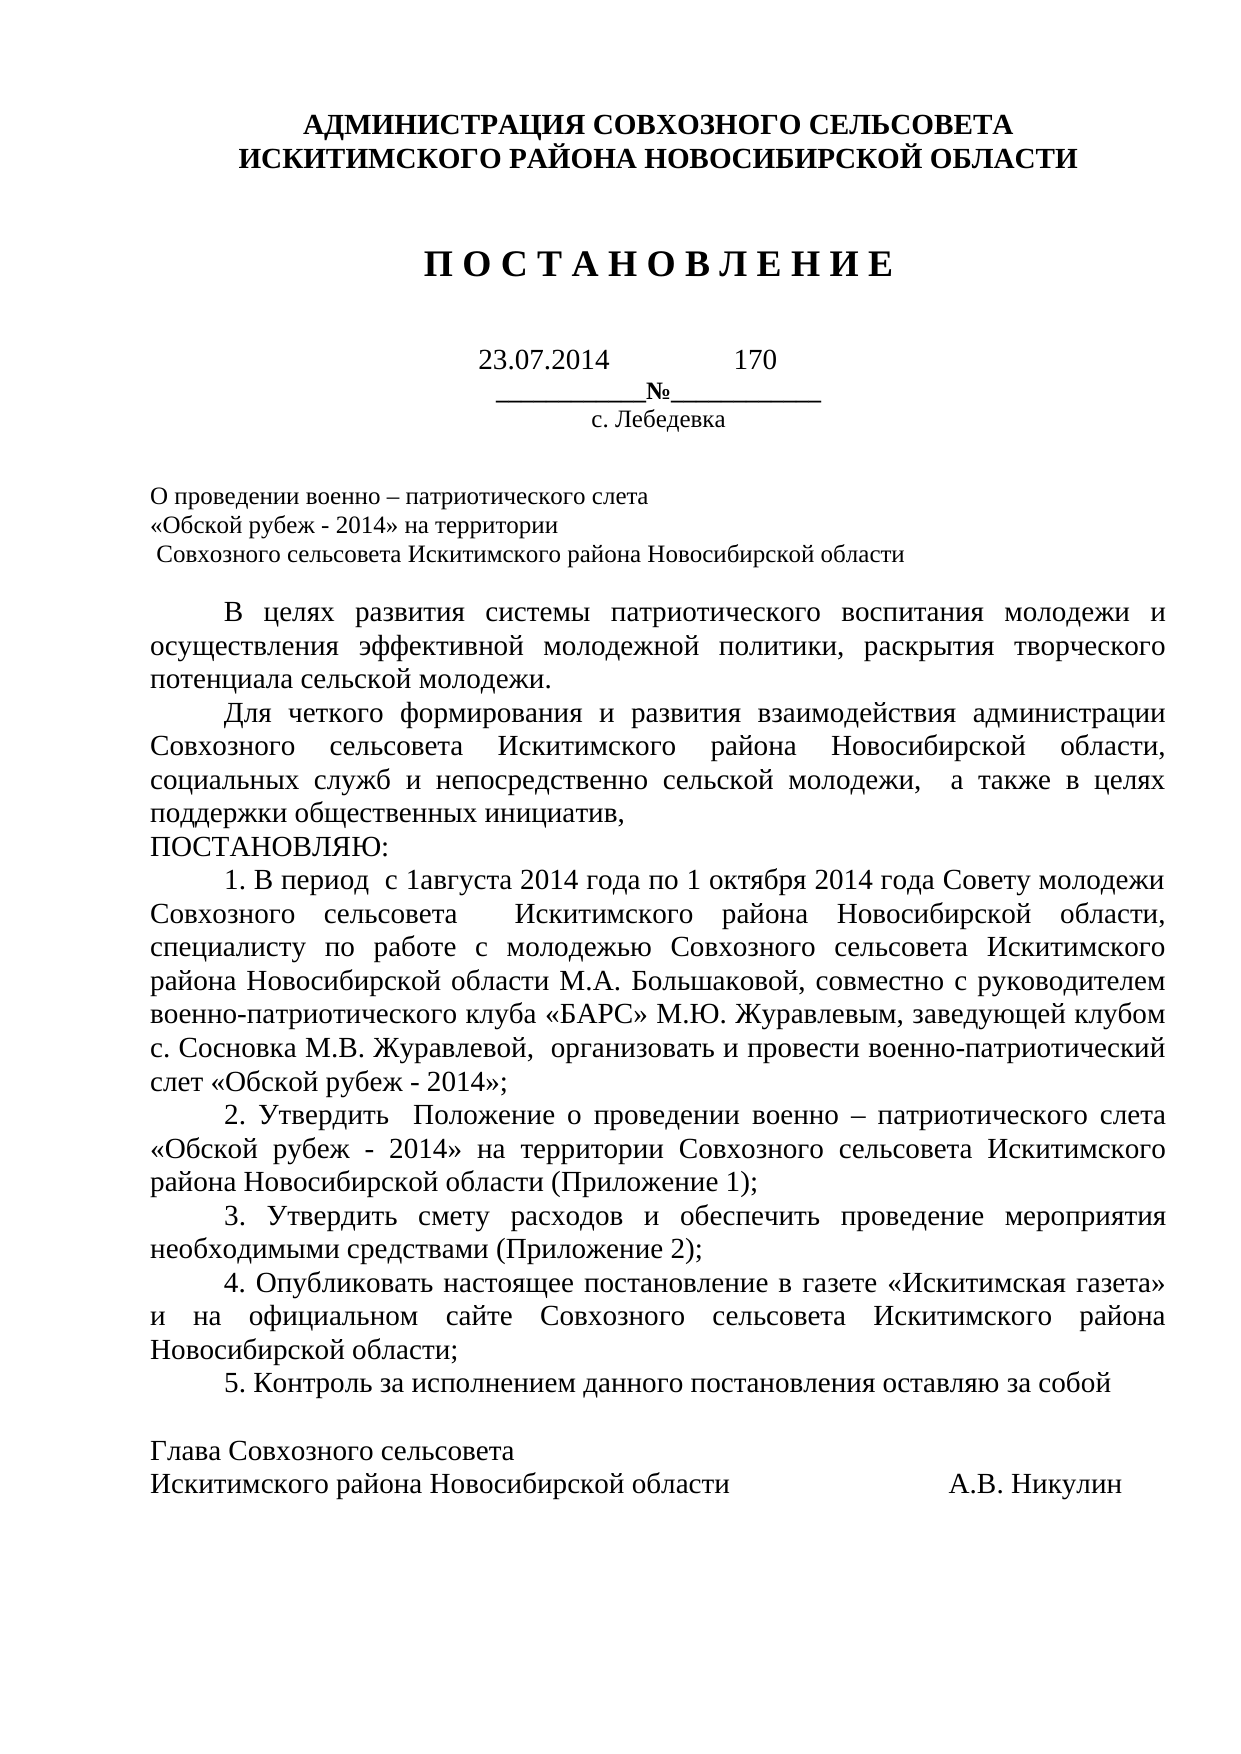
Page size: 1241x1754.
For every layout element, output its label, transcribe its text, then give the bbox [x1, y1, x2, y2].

text В целях развития системы патриотического воспитания молодежи и осуществления эффективной молодежной политики, раскрытия творческого потенциала сельской молодежи. [150, 594, 1167, 695]
text ____________№____________ [150, 376, 1167, 404]
text Совхозного сельсовета Искитимского района Новосибирской области [150, 539, 1167, 568]
text 5. Контроль за исполнением данного постановления оставляю за собой [150, 1366, 1167, 1399]
text О проведении военно – патриотического слета [150, 481, 1167, 510]
text Для четкого формирования и развития взаимодействия администрации Совхозного сельсовета Искитимского района Новосибирской области, социальных служб и непосредственно сельской молодежи, а также в целях поддержки общественных инициатив, [150, 695, 1167, 829]
text 3. Утвердить смету расходов и обеспечить проведение мероприятия необходимыми средствами (Приложение 2); [150, 1198, 1167, 1265]
text Глава Совхозного сельсовета [150, 1433, 1167, 1466]
text Искитимского района Новосибирской области А.В. Никулин [150, 1466, 1167, 1500]
text 23.07.2014 170 [150, 342, 1167, 376]
text ПОСТАНОВЛЯЮ: [150, 829, 1167, 862]
text 1. В период с 1августа 2014 года по 1 октября 2014 года Совету молодежи Совхозного сельсовета Искитимского района Новосибирской области, специалисту по работе с молодежью Совхозного сельсовета Искитимского района Новосибирской области М.А. Большаковой, совместно с руководителем военно-патриотического клуба «БАРС» М.Ю. Журавлевым, заведующей клубом с. Сосновка М.В. Журавлевой, организовать и провести военно-патриотический слет «Обской рубеж - 2014»; [150, 862, 1167, 1097]
text АДМИНИСТРАЦИЯ СОВХОЗНОГО СЕЛЬСОВЕТА [150, 107, 1167, 141]
text 2. Утвердить Положение о проведении военно – патриотического слета «Обской рубеж - 2014» на территории Совхозного сельсовета Искитимского района Новосибирской области (Приложение 1); [150, 1097, 1167, 1198]
text «Обской рубеж - 2014» на территории [150, 510, 1167, 539]
text П О С Т А Н О В Л Е Н И Е [150, 242, 1167, 285]
text ИСКИТИМСКОГО РАЙОНА НОВОСИБИРСКОЙ ОБЛАСТИ [150, 141, 1167, 174]
text 4. Опубликовать настоящее постановление в газете «Искитимская газета» и на официальном сайте Совхозного сельсовета Искитимского района Новосибирской области; [150, 1265, 1167, 1366]
text с. Лебедевка [150, 404, 1167, 433]
